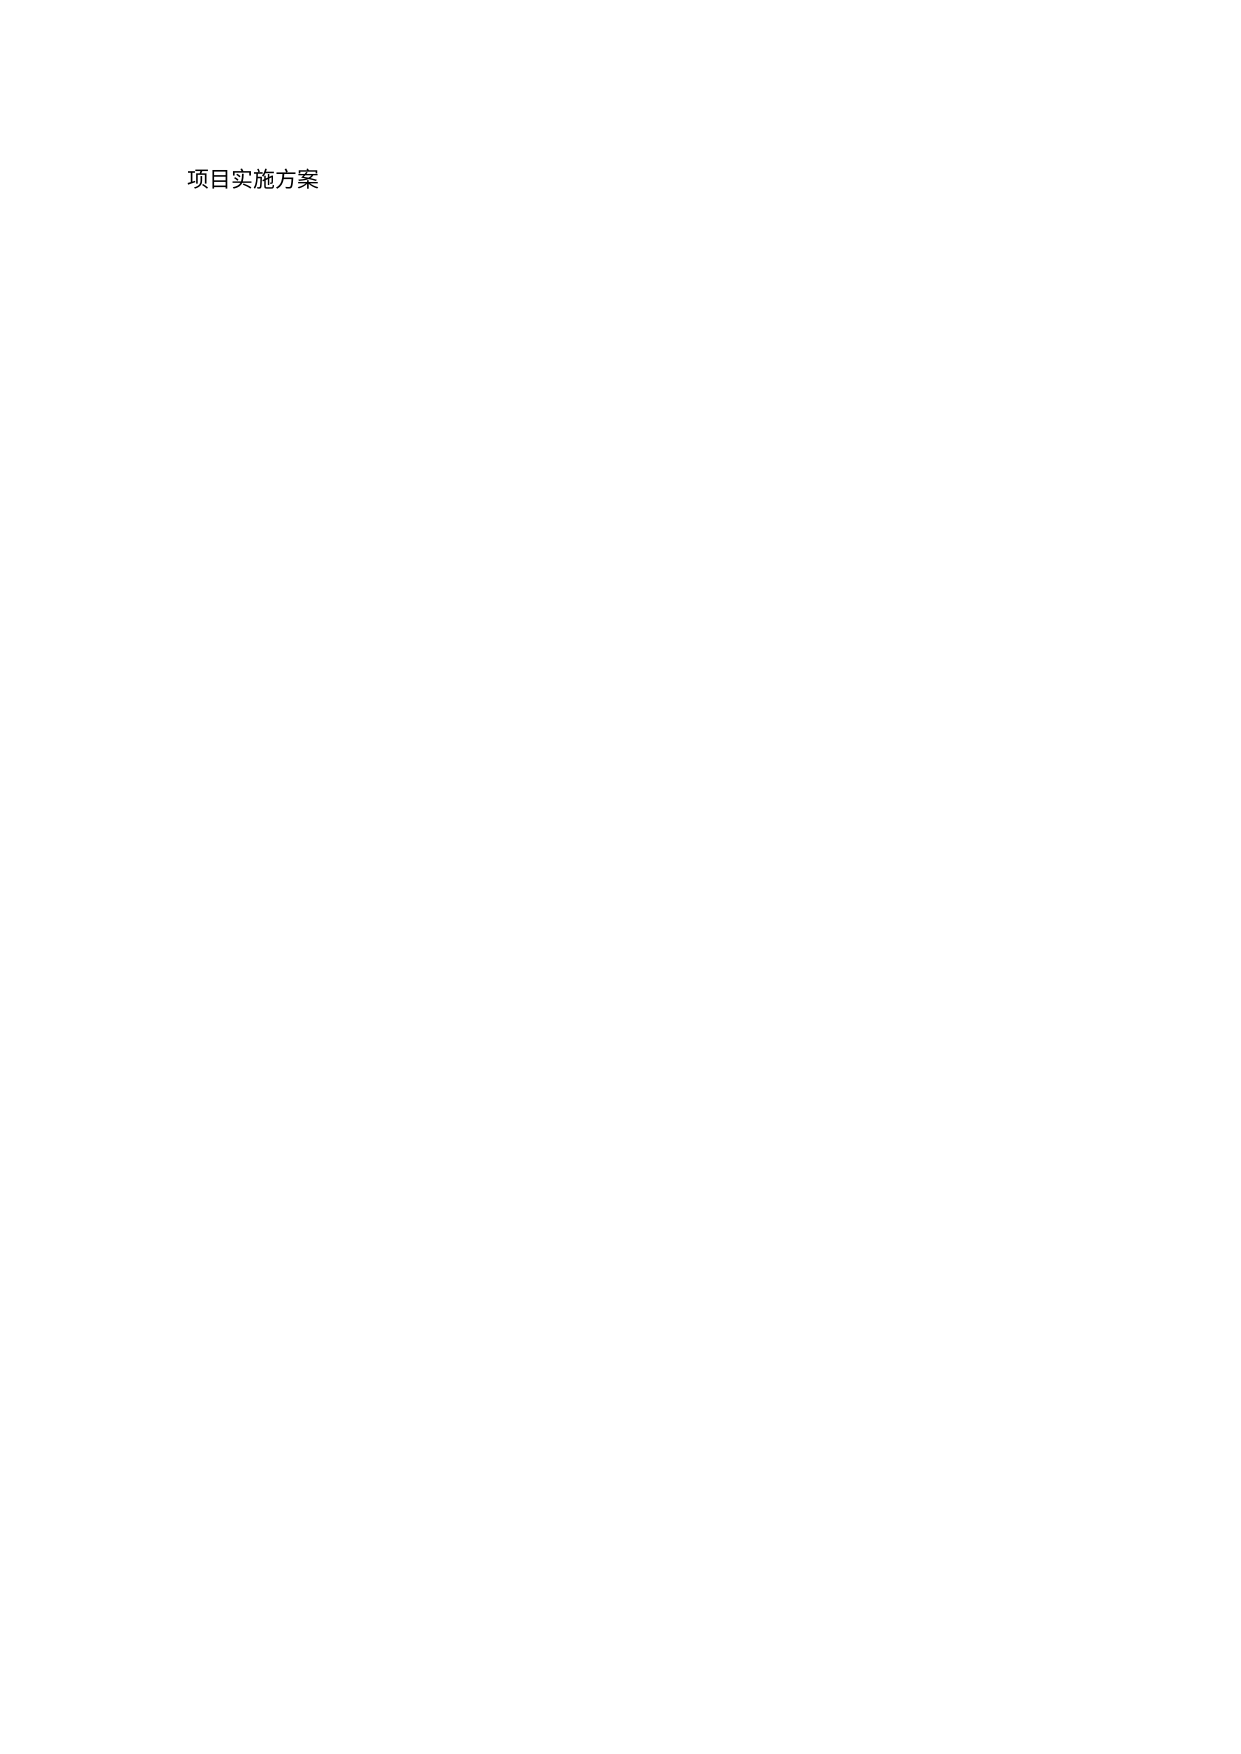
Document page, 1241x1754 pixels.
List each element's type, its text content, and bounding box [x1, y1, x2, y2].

text 项目实施方案 [187, 162, 1053, 194]
